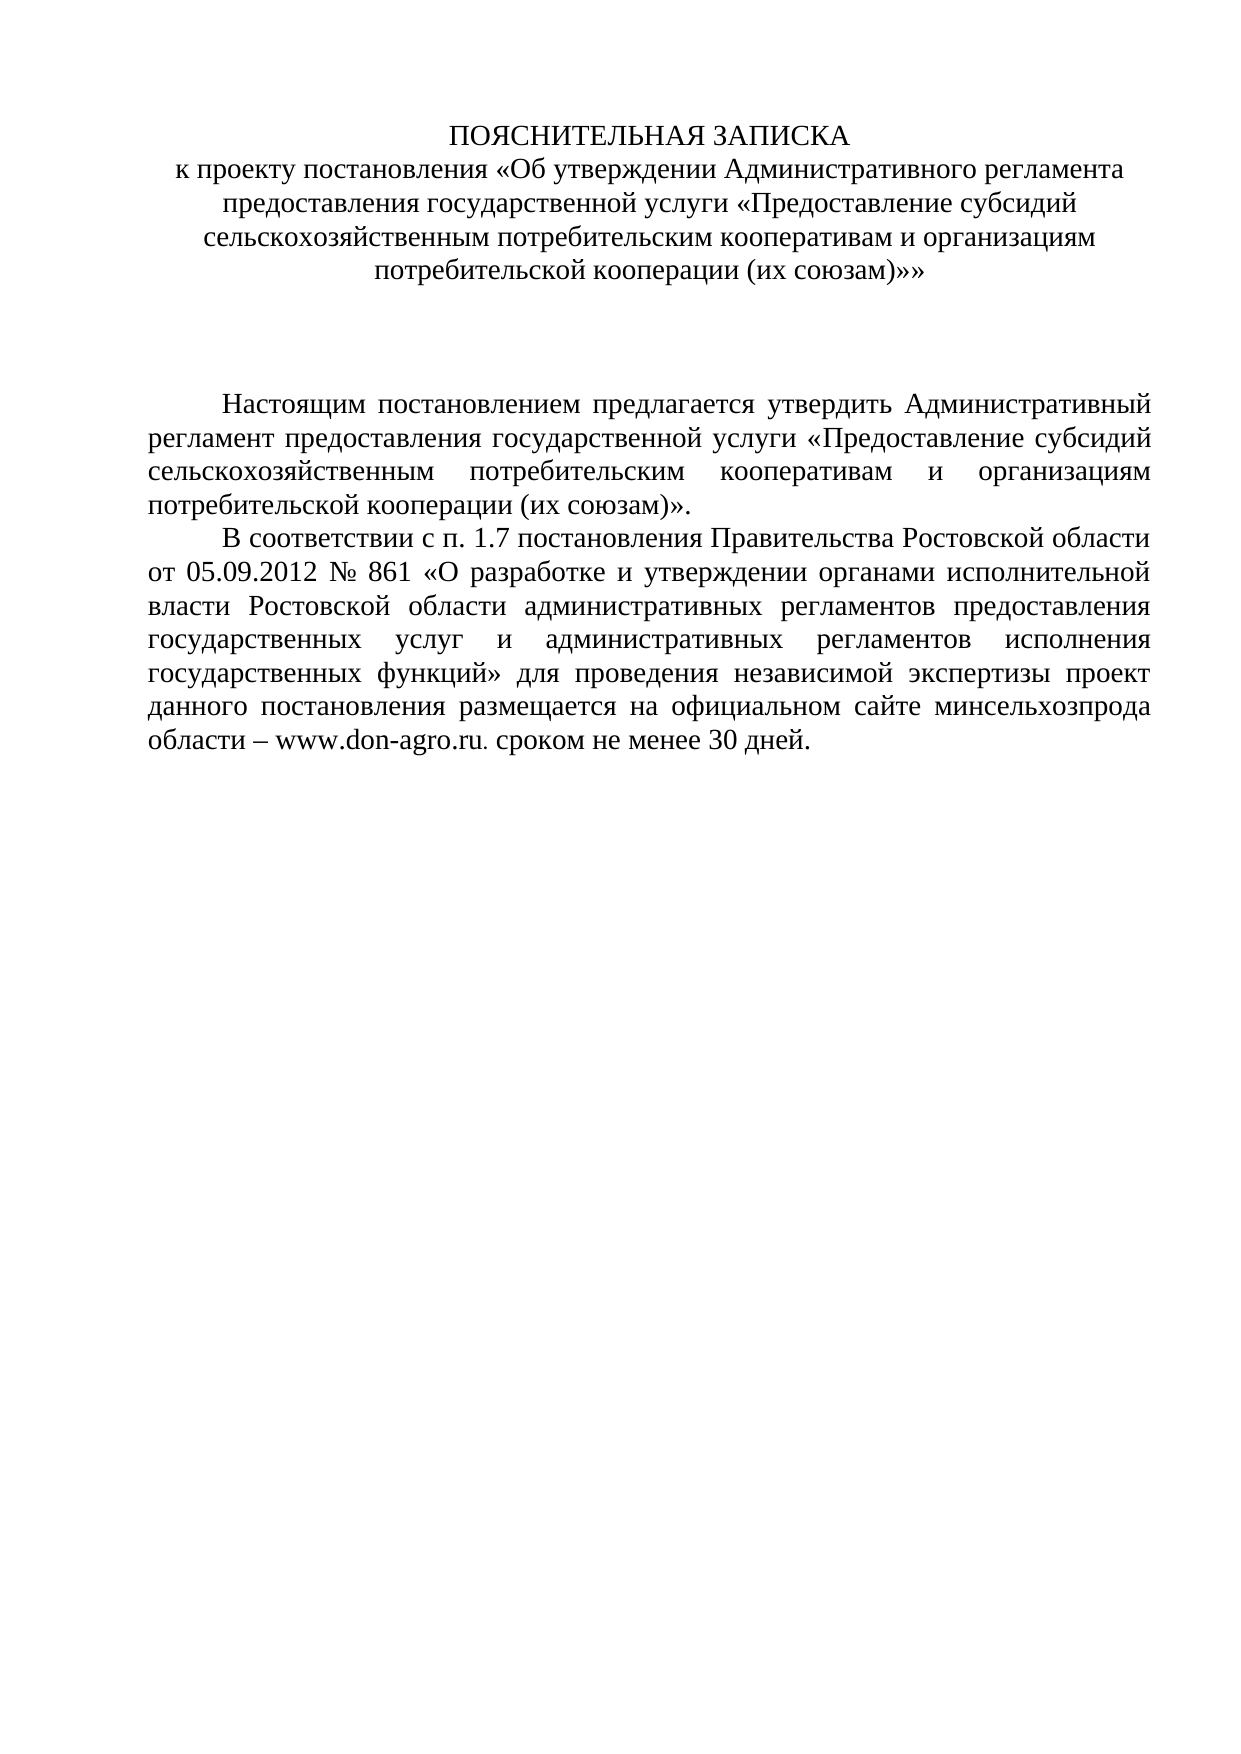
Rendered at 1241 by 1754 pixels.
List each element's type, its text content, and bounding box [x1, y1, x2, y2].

title Настоящим постановлением предлагается утвердить Административный регламент предоставления государственной услуги «Предоставление субсидий сельскохозяйственным потребительским кооперативам и организациям потребительской кооперации (их союзам)». [148, 386, 1152, 521]
text В соответствии с п. 1.7 постановления Правительства Ростовской области от 05.09.2012 № 861 «О разработке и утверждении органами исполнительной власти Ростовской области административных регламентов предоставления государственных услуг и административных регламентов исполнения государственных функций» для проведения независимой экспертизы проект данного постановления размещается на официальном сайте минсельхозпрода области – www.don-agro.ru. сроком не менее 30 дней. [148, 521, 1152, 755]
title к проекту постановления «Об утверждении Административного регламента предоставления государственной услуги «Предоставление субсидий сельскохозяйственным потребительским кооперативам и организациям потребительской кооперации (их союзам)»» [148, 152, 1152, 286]
text ПОЯСНИТЕЛЬНАЯ ЗАПИСКА [148, 118, 1152, 152]
